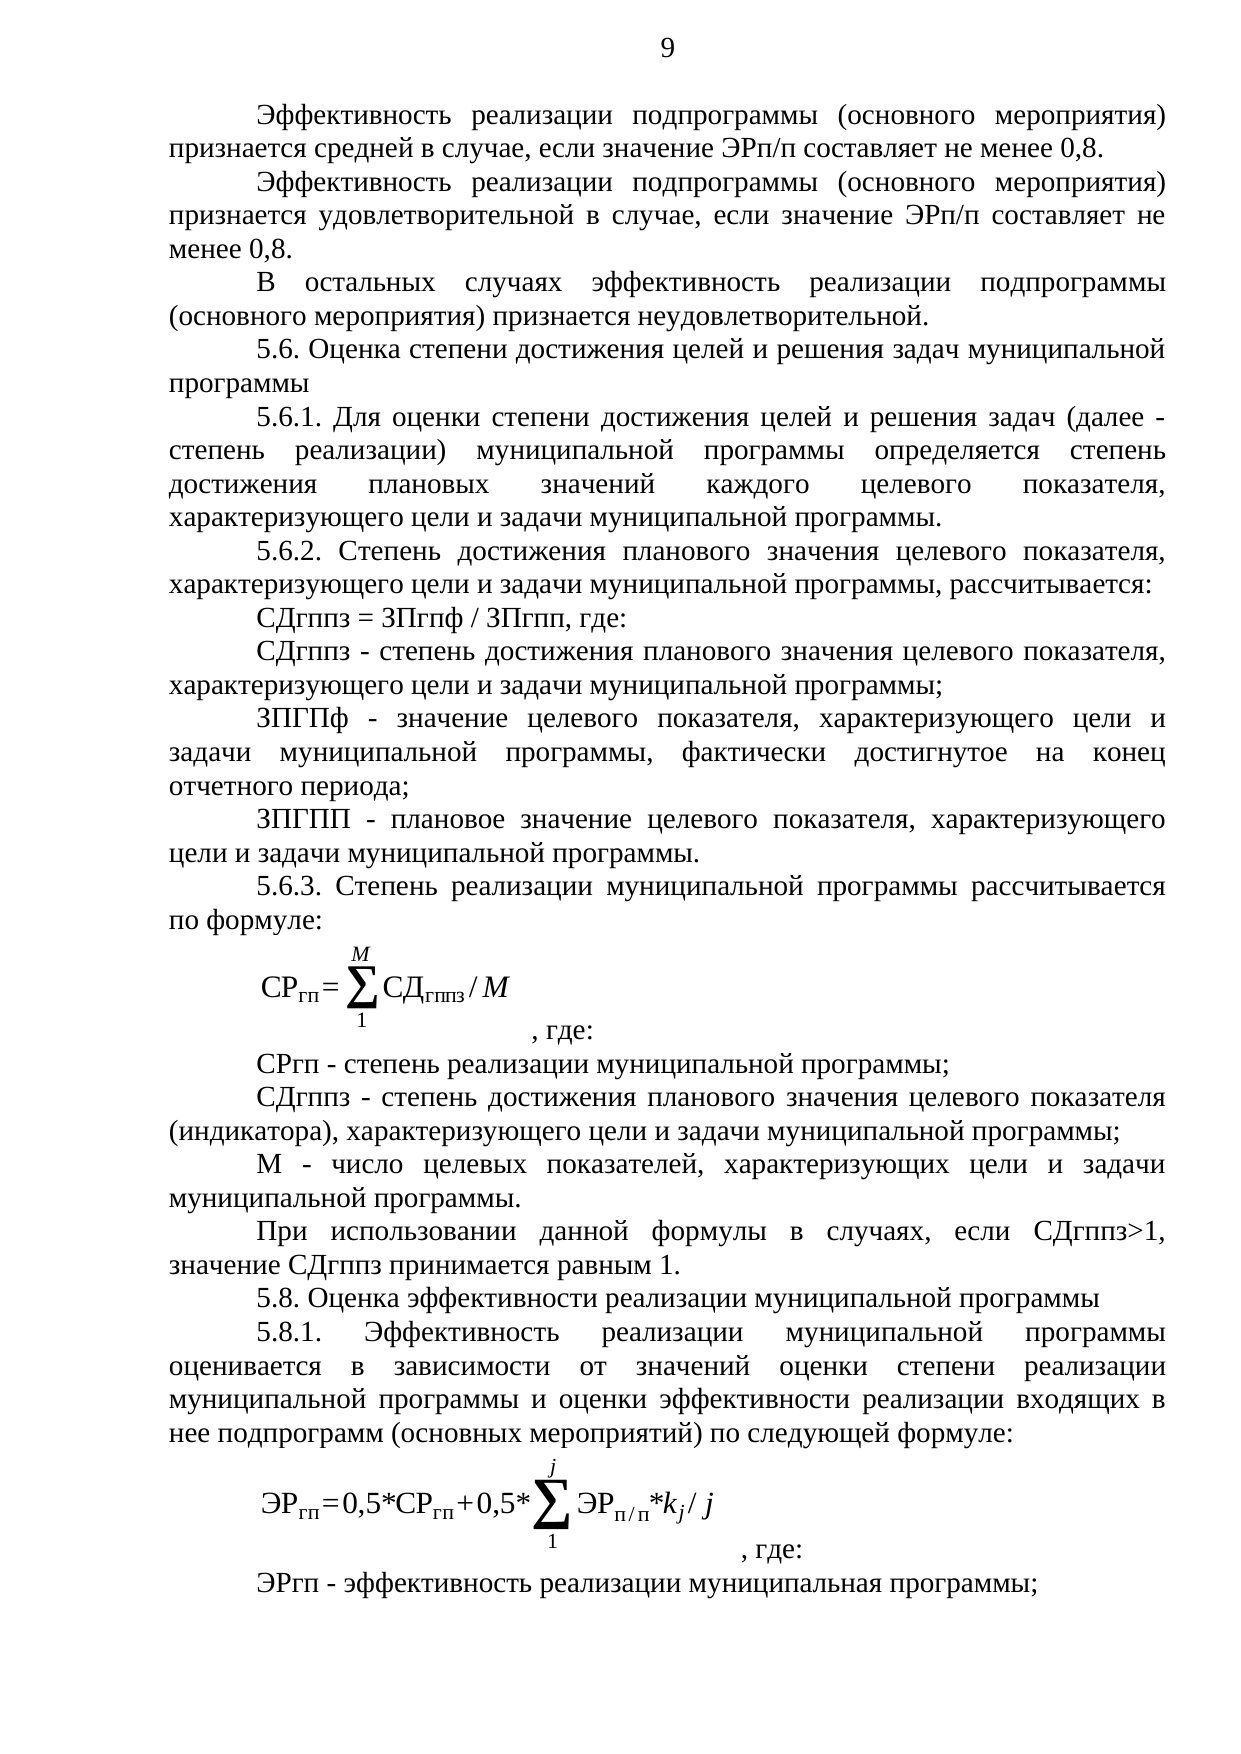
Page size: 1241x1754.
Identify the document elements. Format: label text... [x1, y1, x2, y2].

text Эффективность реализации подпрограммы (основного мероприятия) признается средней в случае, если значение ЭРп/п составляет не менее 0,8. [169, 58, 1167, 164]
text ЗПГПф - значение целевого показателя, характеризующего цели и задачи муниципальной программы, фактически достигнутое на конец отчетного периода; [169, 701, 1167, 801]
text 5.6.2. Степень достижения планового значения целевого показателя, характеризующего цели и задачи муниципальной программы, рассчитывается: [169, 533, 1167, 600]
text СДгппз = ЗПгпф / ЗПгпп, где: [169, 600, 1167, 633]
text ЭРгп - эффективность реализации муниципальная программы; [169, 1565, 1167, 1598]
text 5.6.3. Степень реализации муниципальной программы рассчитывается по формуле: [169, 868, 1167, 935]
subtitle 5.8. Оценка эффективности реализации муниципальной программы [169, 1281, 1167, 1314]
text СДгппз - степень достижения планового значения целевого показателя, характеризующего цели и задачи муниципальной программы; [169, 633, 1167, 701]
text 5.8.1. Эффективность реализации муниципальной программы оценивается в зависимости от значений оценки степени реализации муниципальной программы и оценки эффективности реализации входящих в нее подпрограмм (основных мероприятий) по следующей формуле: [169, 1314, 1167, 1448]
text СРгп - степень реализации муниципальной программы; [169, 1046, 1167, 1079]
text При использовании данной формулы в случаях, если СДгппз>1, значение СДгппз принимается равным 1. [169, 1213, 1167, 1281]
text М - число целевых показателей, характеризующих цели и задачи муниципальной программы. [169, 1146, 1167, 1213]
text ЗПГПП - плановое значение целевого показателя, характеризующего цели и задачи муниципальной программы. [169, 801, 1167, 868]
text , где: [169, 935, 1167, 1046]
text СДгппз - степень достижения планового значения целевого показателя (индикатора), характеризующего цели и задачи муниципальной программы; [169, 1079, 1167, 1146]
text 5.6.1. Для оценки степени достижения целей и решения задач (далее - степень реализации) муниципальной программы определяется степень достижения плановых значений каждого целевого показателя, характеризующего цели и задачи муниципальной программы. [169, 399, 1167, 533]
subtitle 5.6. Оценка степени достижения целей и решения задач муниципальной программы [169, 332, 1167, 399]
text В остальных случаях эффективность реализации подпрограммы (основного мероприятия) признается неудовлетворительной. [169, 264, 1167, 332]
text Эффективность реализации подпрограммы (основного мероприятия) признается удовлетворительной в случае, если значение ЭРп/п составляет не менее 0,8. [169, 164, 1167, 264]
text , где: [169, 1448, 1167, 1565]
